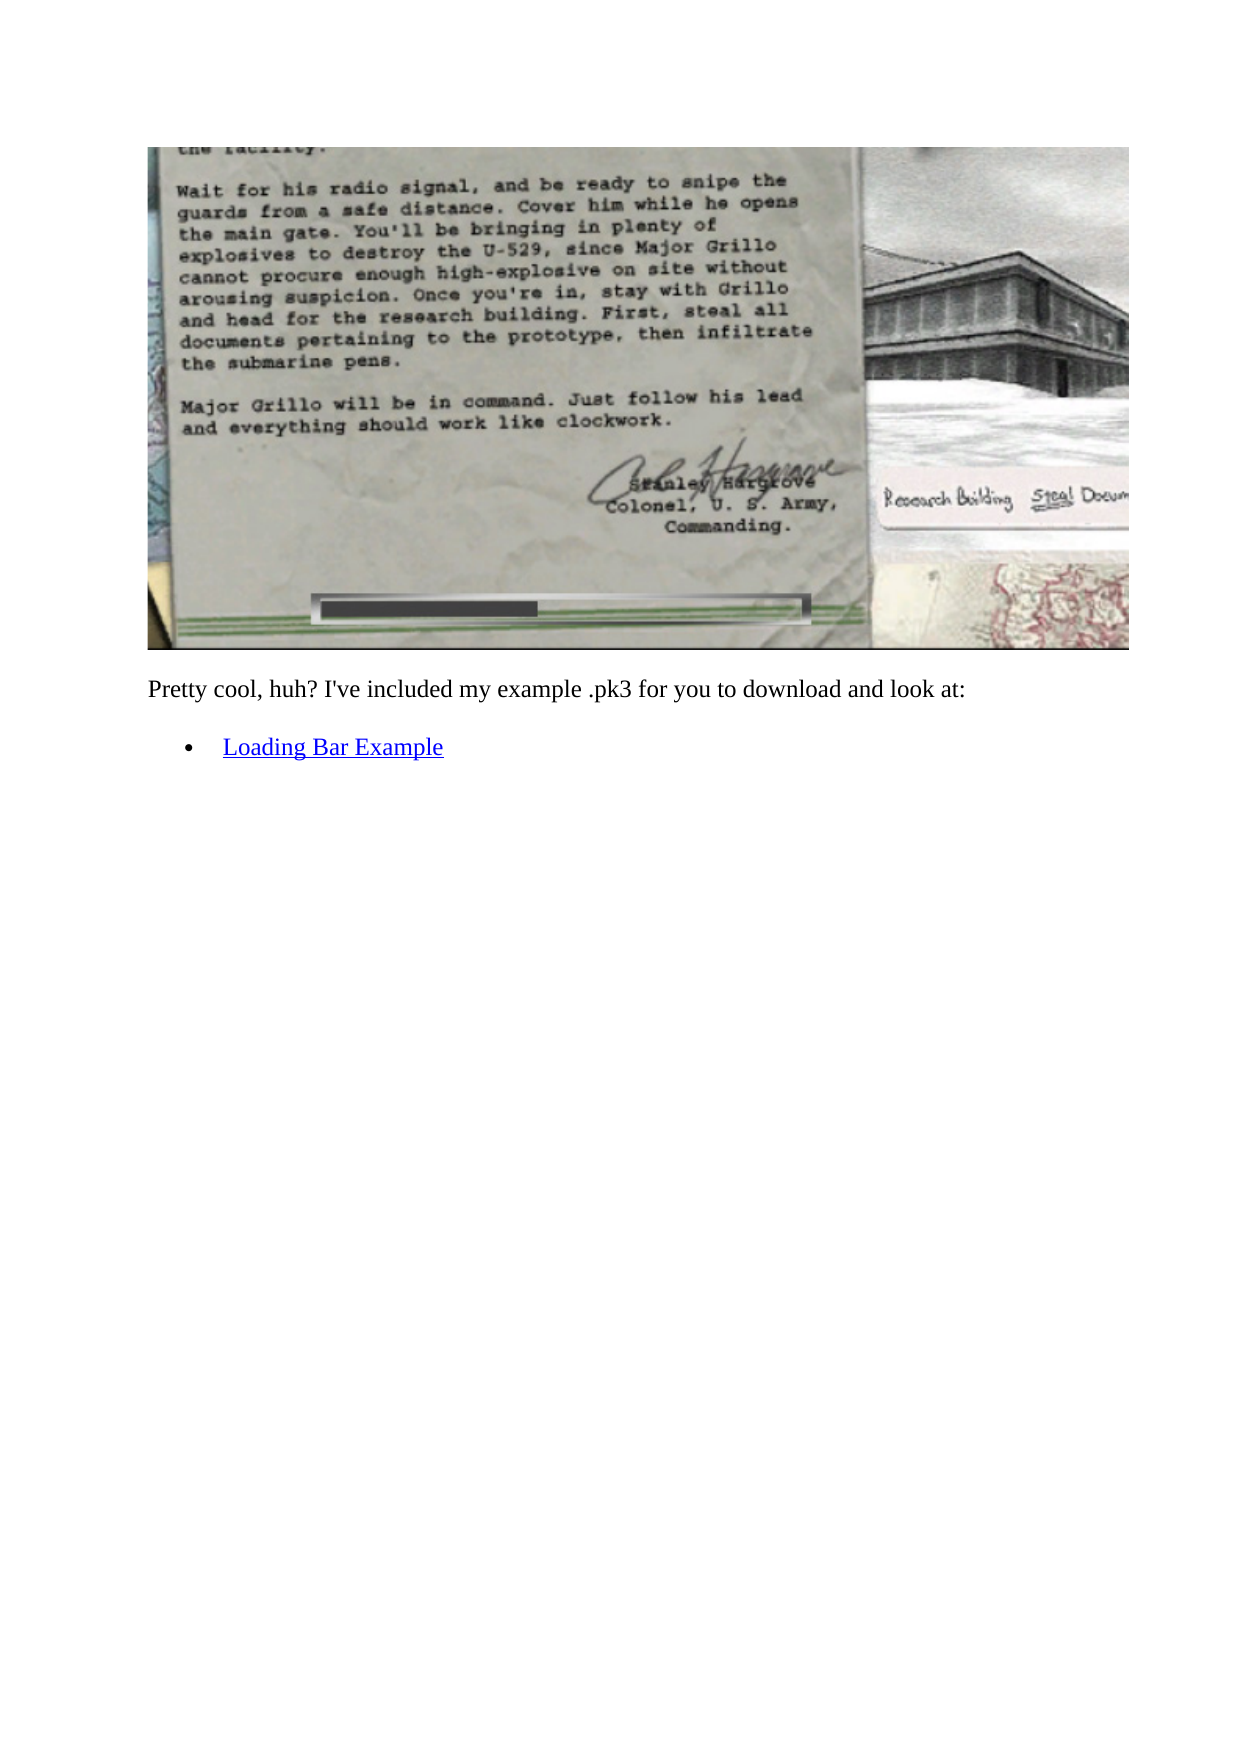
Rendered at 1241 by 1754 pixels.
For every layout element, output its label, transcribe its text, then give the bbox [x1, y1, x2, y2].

list Loading Bar Example [185, 732, 1093, 761]
picture [147, 147, 1129, 650]
text Pretty cool, huh? I've included my example .pk3 for you to download and look at: [148, 674, 1093, 703]
